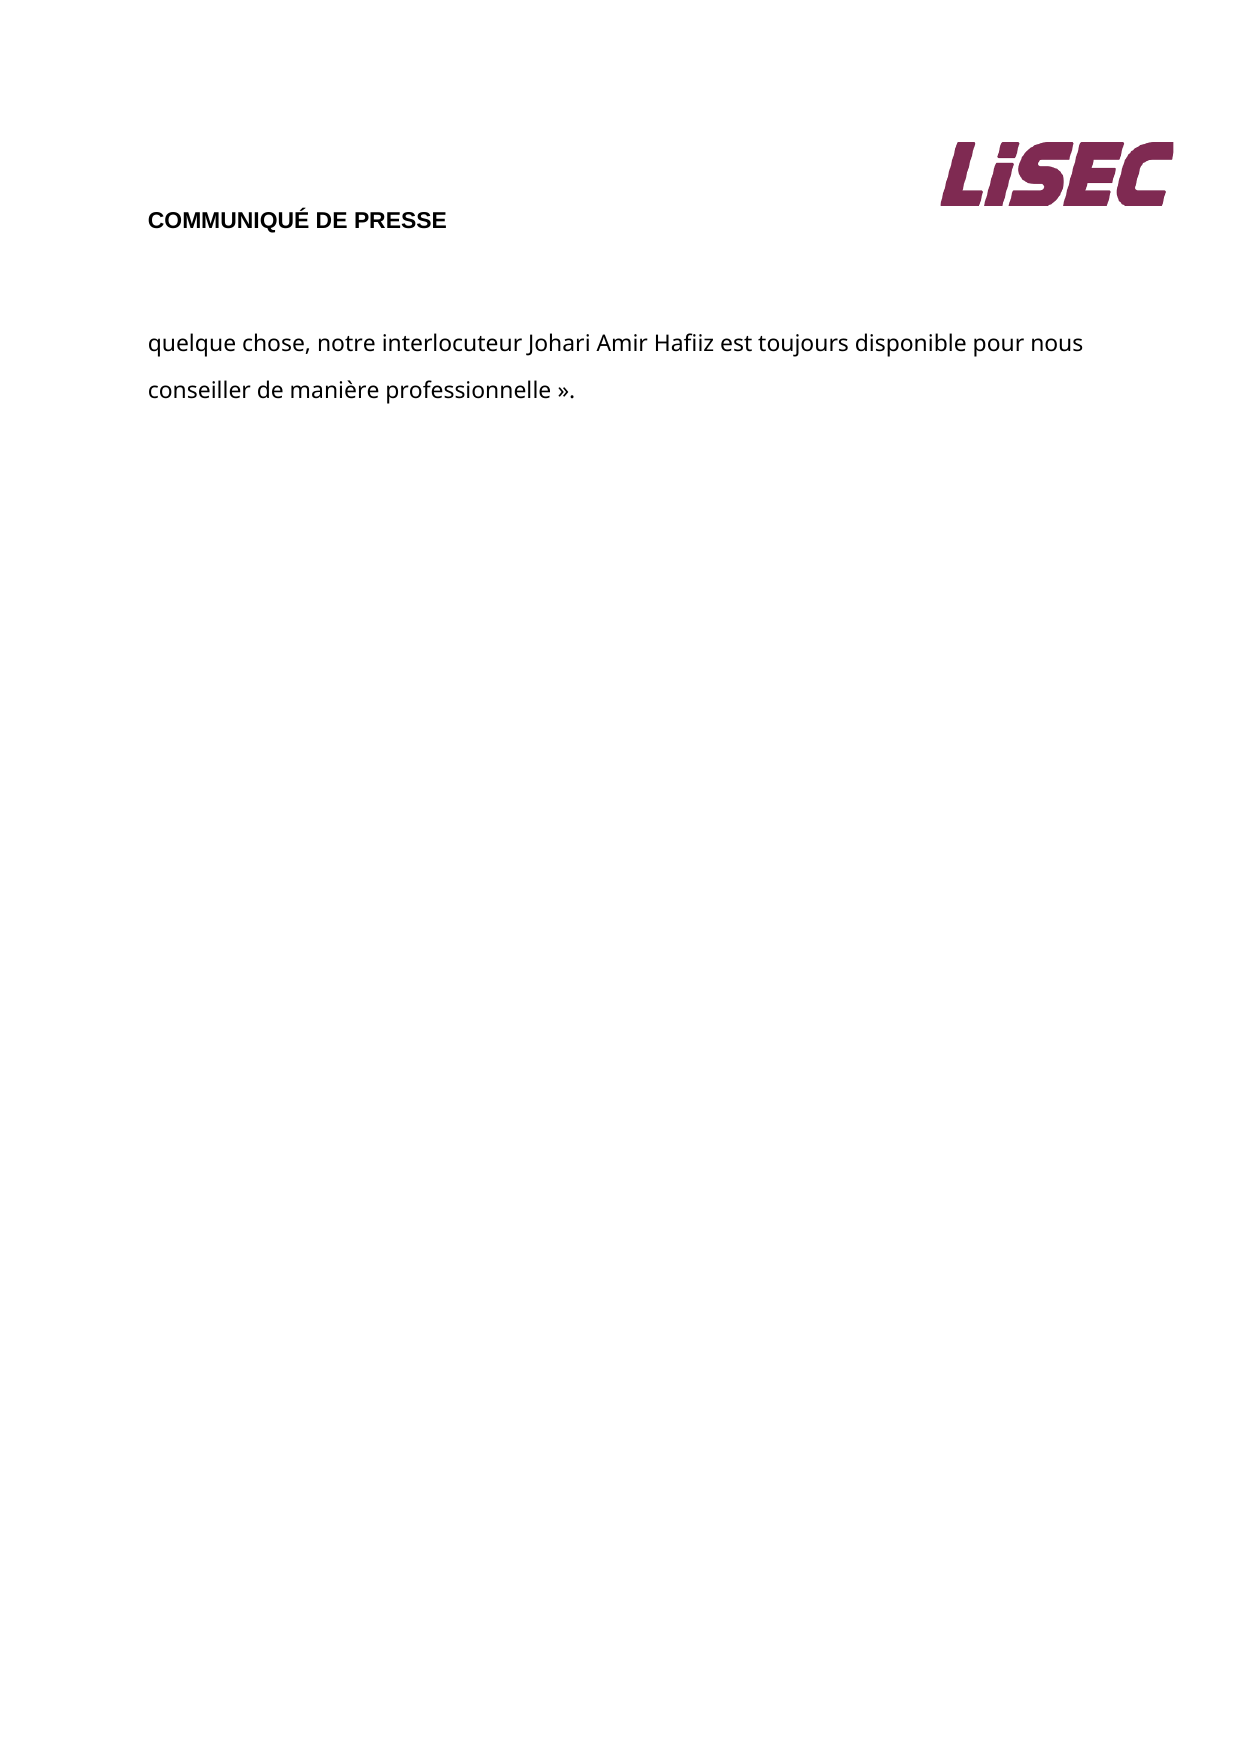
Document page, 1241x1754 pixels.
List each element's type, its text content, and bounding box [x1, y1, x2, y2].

picture [939, 142, 1173, 205]
